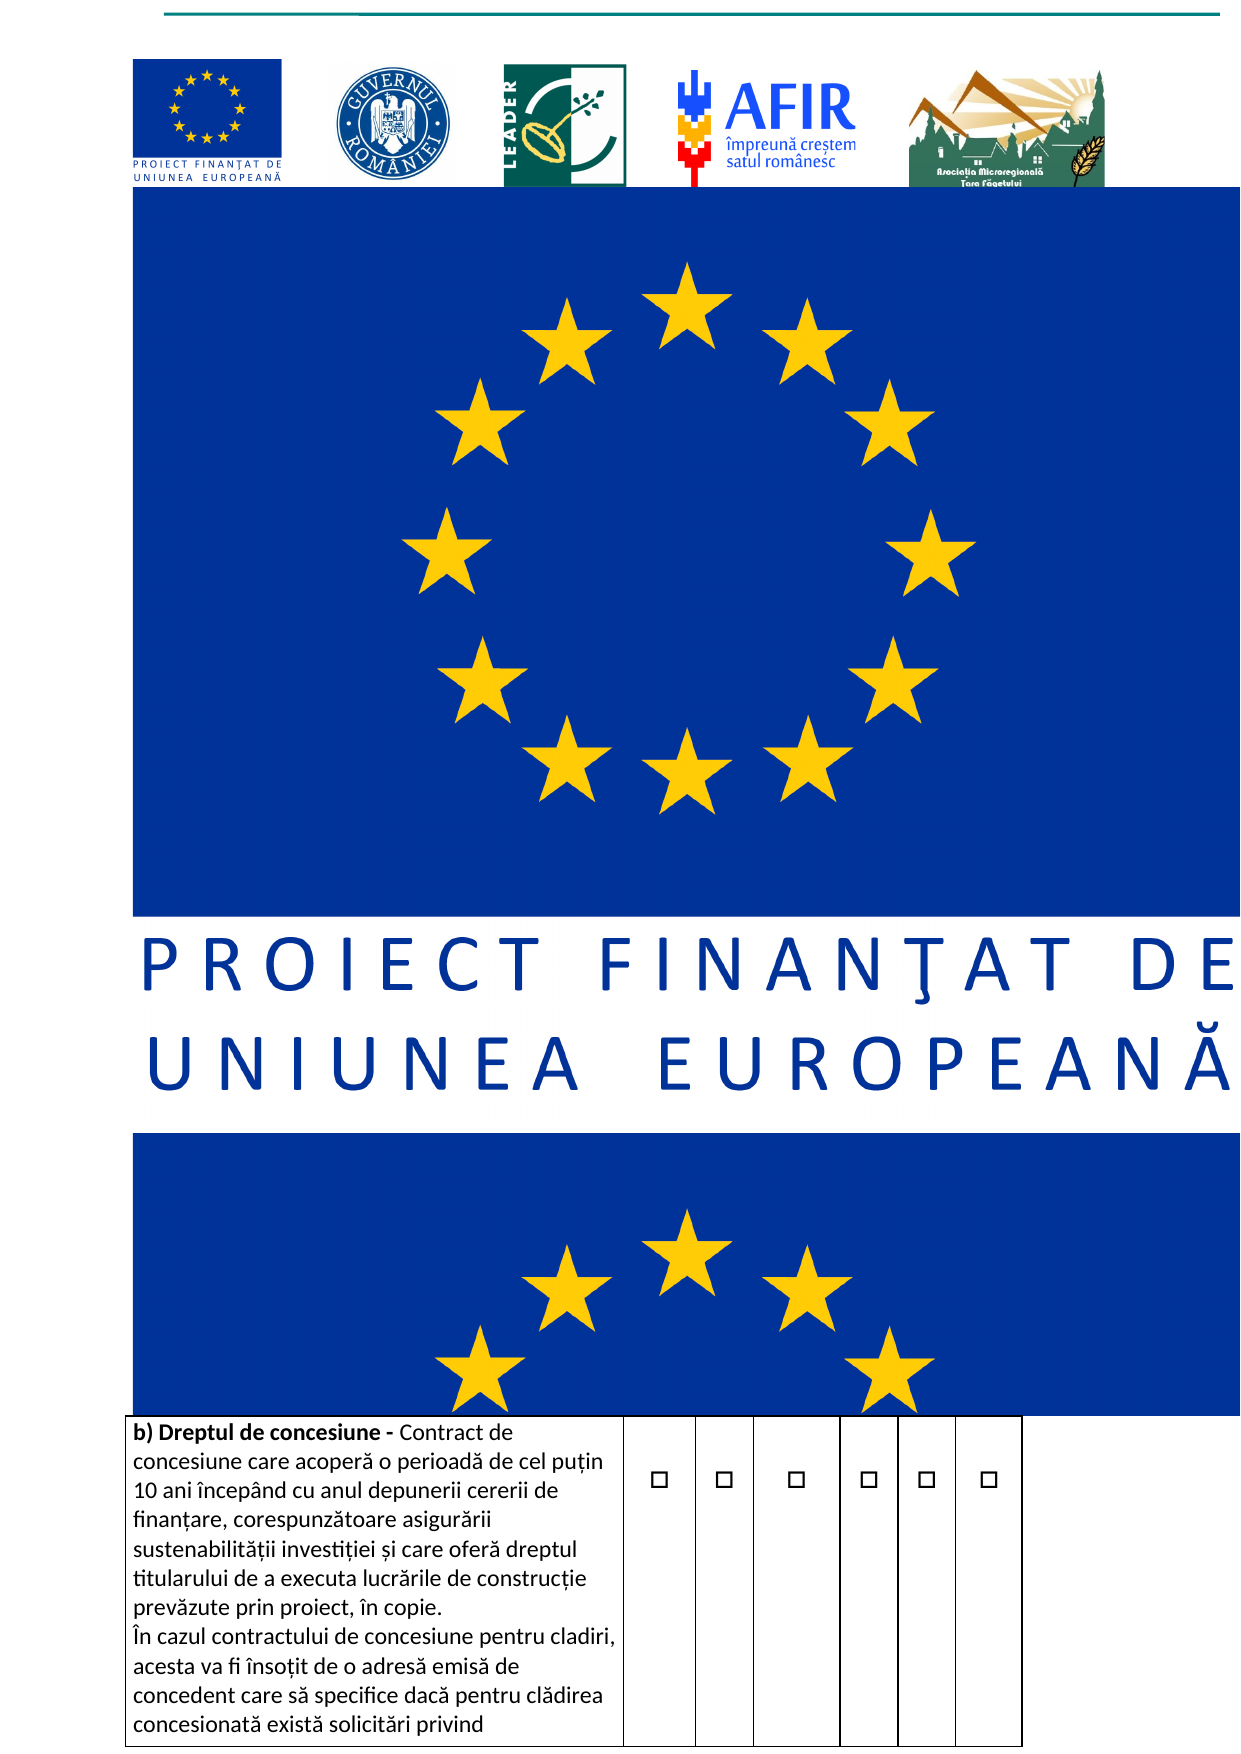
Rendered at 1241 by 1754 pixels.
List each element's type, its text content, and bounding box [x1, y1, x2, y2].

table_cell b) Dreptul de concesiune - Contract de concesiune care acoperă o perioadă de cel puțin 10 ani începând cu anul depunerii cererii de finanţare, corespunzătoare asigurării sustenabilității investiției şi care oferă dreptul titularului de a executa lucrările de construcție prevăzute prin proiect, în copie. În cazul contractului de concesiune pentru cladiri, acesta va fi însoțit de o adresă emisă de concedent care să specifice dacă pentru clădirea concesionată există solicitări privind retrocedarea. În cazul contractului de concesiune pentru terenuri, acesta va fi însoțit de o adresă emisă de concedent care să specifice: - suprafaţa concesionată la zi - dacă pentru suprafaţa concesionată există solicitări privind retrocedarea sau diminuarea şi dacă da, să se menţioneze care este suprafaţa supusă acestui proces; - situaţia privind respectarea clauzelor contractuale, dacă este în graficul de realizare a investiţiilor prevăzute în contract, dacă concesionarul şi-a respectat graficul de plată a redevenţei şi alte clauze. c) Dreptul de superficie contract de superficie care acoperă o perioadă de cel puțin 10 ani începând cu anul depunerii cererii de finanţare, corespunzătoare asigurării sustenabilității investiției şi care oferă dreptul titularului de a executa lucrările de construcție prevăzute prin proiect, în copie. Documentele de la punctele a, b si c de mai sus vor fi însoțite de documente cadastrale şi documente privind înscrierea imobilelor în evidențele de cadastru și carte funciară (extras de carte funciară pentru informare din care să rezulte inscrierea dreptului în cartea funciară, precum și încheierea de carte funciară emisă de OCPI), în termen de valabilitate la data depunerii (emis cu maxim 30 de zile înaintea depunerii proiectului). [126, 1417, 623, 1746]
table_cell [841, 1417, 897, 1746]
table_cell [899, 1417, 955, 1746]
table_cell [754, 1417, 839, 1746]
table_cell [696, 1417, 753, 1746]
picture [132, 59, 1241, 1416]
table_cell [956, 1417, 1021, 1746]
picture [907, 70, 1105, 186]
table_cell [624, 1417, 695, 1746]
